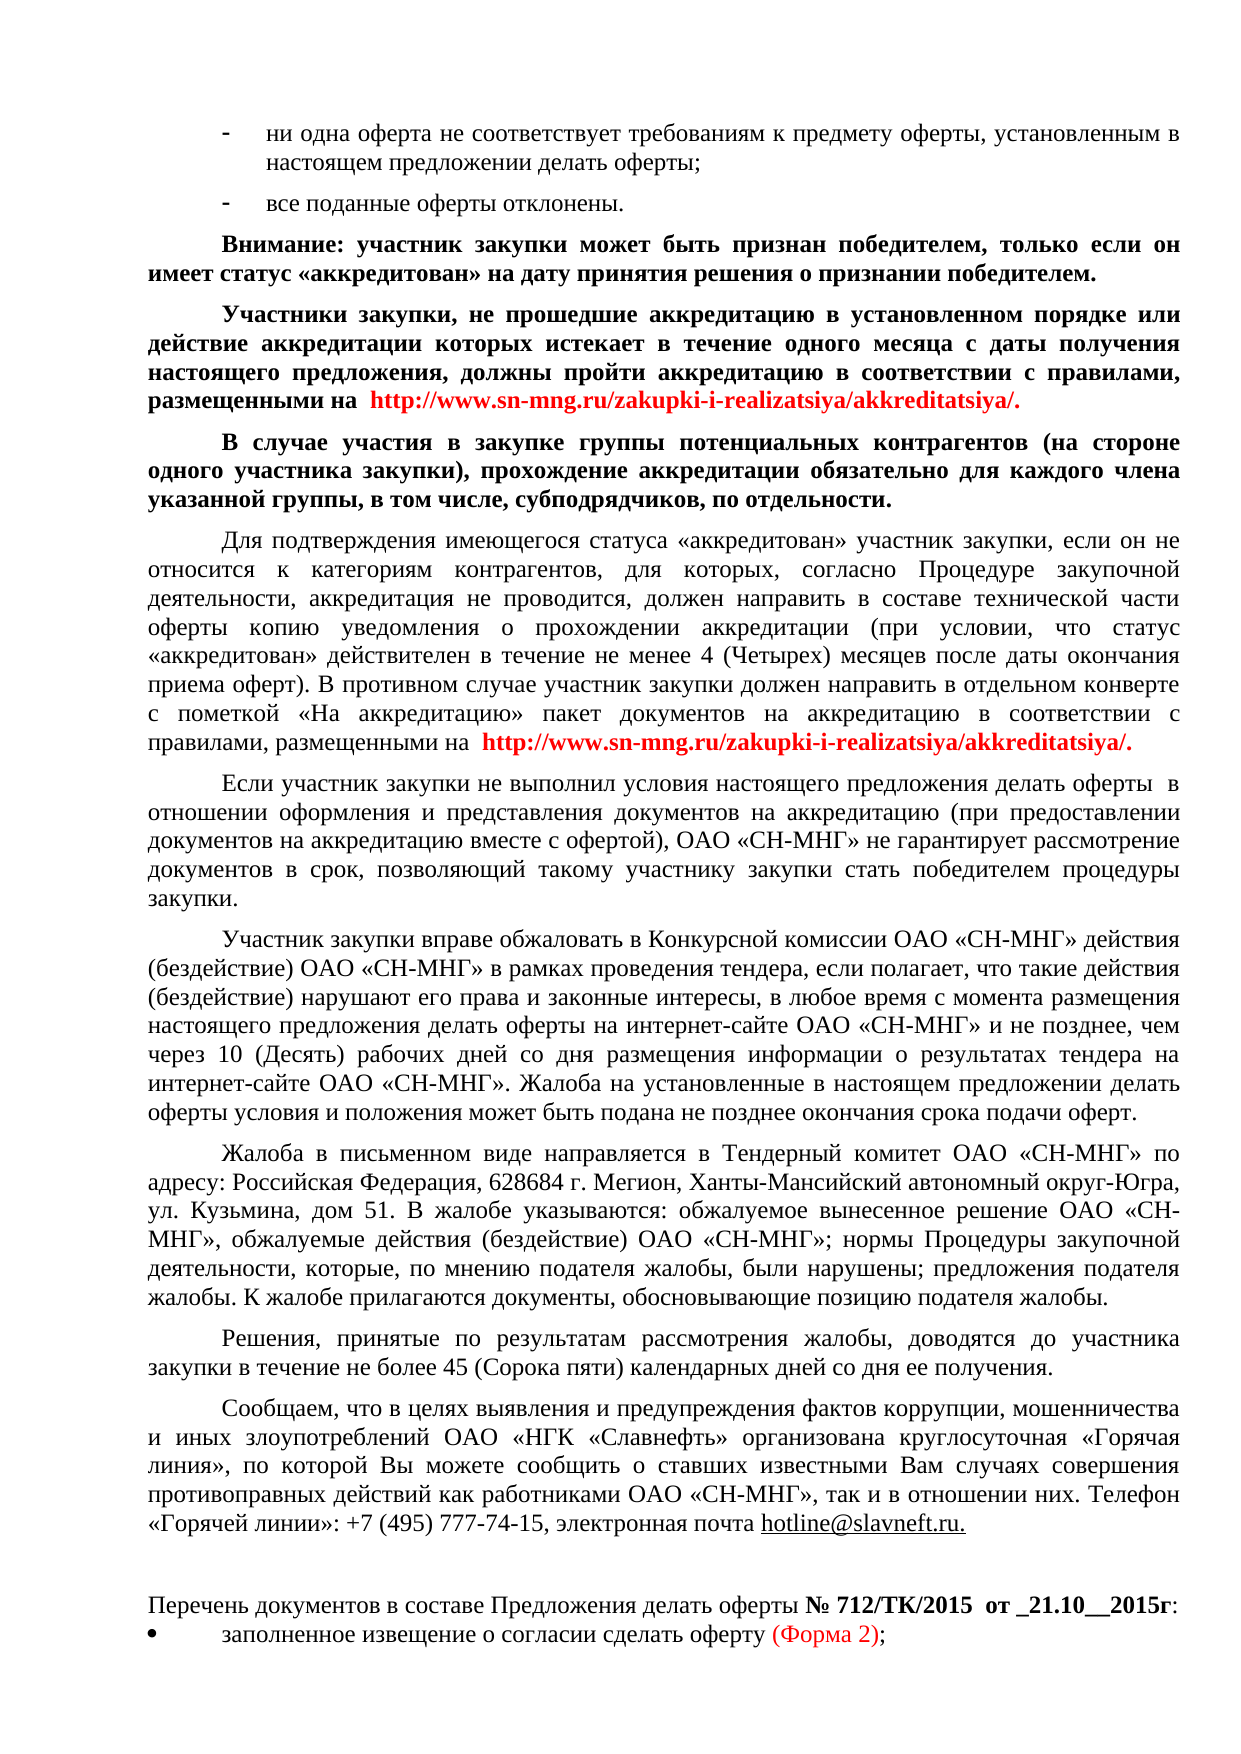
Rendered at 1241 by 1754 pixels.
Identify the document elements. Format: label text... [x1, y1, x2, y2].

text В случае участия в закупке группы потенциальных контрагентов (на стороне одного участника закупки), прохождение аккредитации обязательно для каждого члена указанной группы, в том числе, субподрядчиков, по отдельности. [148, 427, 1181, 513]
list заполненное извещение о согласии сделать оферту (Форма 2); [148, 1619, 1181, 1648]
text Перечень документов в составе Предложения делать оферты № 712/ТК/2015 от _21.10__2015г: [148, 1591, 1181, 1619]
text Участник закупки вправе обжаловать в Конкурсной комиссии ОАО «СН-МНГ» действия (бездействие) ОАО «СН-МНГ» в рамках проведения тендера, если полагает, что такие действия (бездействие) нарушают его права и законные интересы, в любое время с момента размещения настоящего предложения делать оферты на интернет-сайте ОАО «СН-МНГ» и не позднее, чем через 10 (Десять) рабочих дней со дня размещения информации о результатах тендера на интернет-сайте ОАО «СН-МНГ». Жалоба на установленные в настоящем предложении делать оферты условия и положения может быть подана не позднее окончания срока подачи оферт. [148, 924, 1181, 1126]
text Если участник закупки не выполнил условия настоящего предложения делать оферты в отношении оформления и представления документов на аккредитацию (при предоставлении документов на аккредитацию вместе с офертой), ОАО «СН-МНГ» не гарантирует рассмотрение документов в срок, позволяющий такому участнику закупки стать победителем процедуры закупки. [148, 768, 1181, 912]
text Внимание: участник закупки может быть признан победителем, только если он имеет статус «аккредитован» на дату принятия решения о признании победителем. [148, 229, 1181, 287]
text Участники закупки, не прошедшие аккредитацию в установленном порядке или действие аккредитации которых истекает в течение одного месяца с даты получения настоящего предложения, должны пройти аккредитацию в соответствии с правилами, размещенными на http://www.sn-mng.ru/zakupki-i-realizatsiya/akkreditatsiya/. [148, 299, 1181, 414]
list ни одна оферта не соответствует требованиям к предмету оферты, установленным в настоящем предложении делать оферты; [222, 118, 1181, 176]
text Сообщаем, что в целях выявления и предупреждения фактов коррупции, мошенничества и иных злоупотреблений ОАО «НГК «Славнефть» организована круглосуточная «Горячая линия», по которой Вы можете сообщить о ставших известными Вам случаях совершения противоправных действий как работниками ОАО «СН-МНГ», так и в отношении них. Телефон «Горячей линии»: +7 (495) 777-74-15, электронная почта hotline@slavneft.ru. [148, 1393, 1181, 1537]
text Жалоба в письменном виде направляется в Тендерный комитет ОАО «СН-МНГ» по адресу: Российская Федерация, 628684 г. Мегион, Ханты-Мансийский автономный округ-Югра, ул. Кузьмина, дом 51. В жалобе указываются: обжалуемое вынесенное решение ОАО «СН-МНГ», обжалуемые действия (бездействие) ОАО «СН-МНГ»; нормы Процедуры закупочной деятельности, которые, по мнению подателя жалобы, были нарушены; предложения подателя жалобы. К жалобе прилагаются документы, обосновывающие позицию подателя жалобы. [148, 1138, 1181, 1311]
text Для подтверждения имеющегося статуса «аккредитован» участник закупки, если он не относится к категориям контрагентов, для которых, согласно Процедуре закупочной деятельности, аккредитация не проводится, должен направить в составе технической части оферты копию уведомления о прохождении аккредитации (при условии, что статус «аккредитован» действителен в течение не менее 4 (Четырех) месяцев после даты окончания приема оферт). В противном случае участник закупки должен направить в отдельном конверте с пометкой «На аккредитацию» пакет документов на аккредитацию в соответствии с правилами, размещенными на http://www.sn-mng.ru/zakupki-i-realizatsiya/akkreditatsiya/. [148, 526, 1181, 756]
text Решения, принятые по результатам рассмотрения жалобы, доводятся до участника закупки в течение не более 45 (Сорока пяти) календарных дней со дня ее получения. [148, 1323, 1181, 1381]
list все поданные оферты отклонены. [222, 188, 1181, 217]
